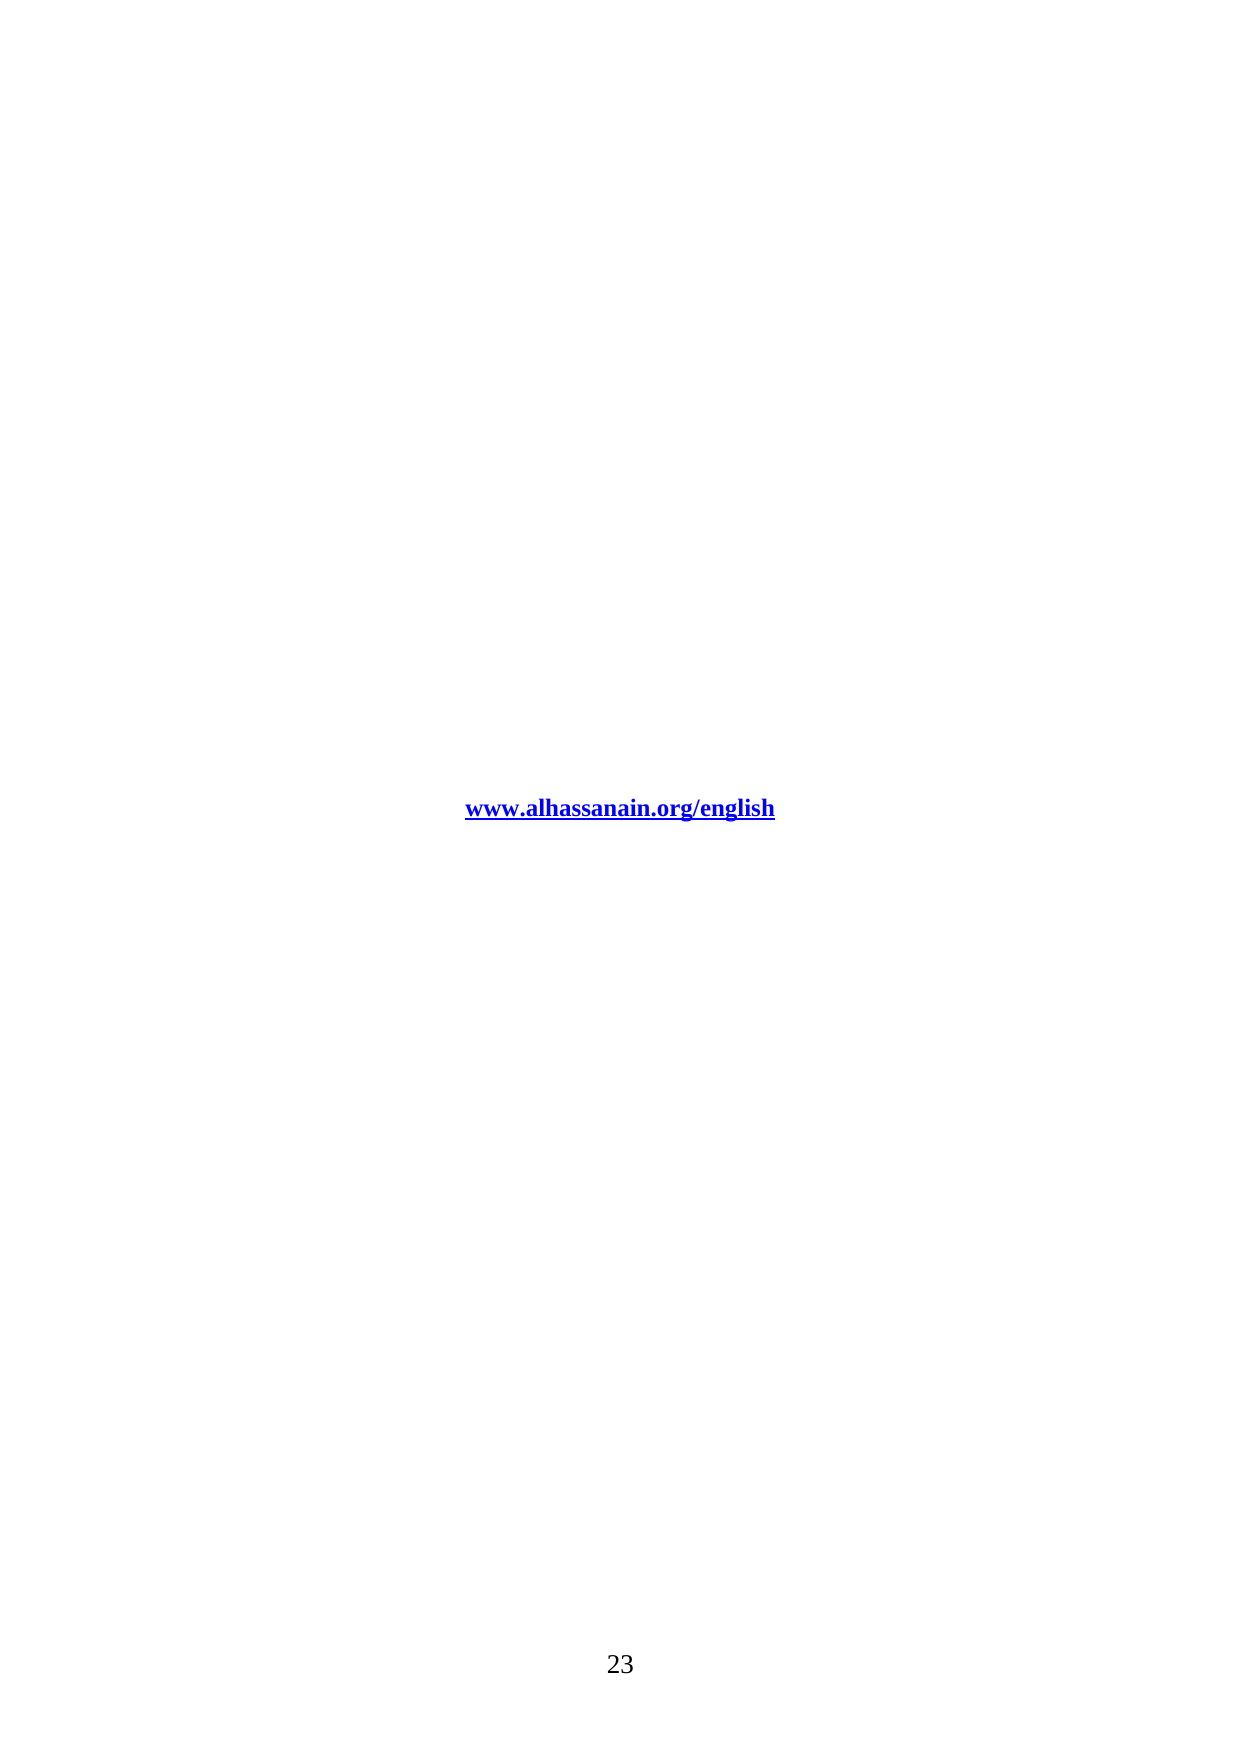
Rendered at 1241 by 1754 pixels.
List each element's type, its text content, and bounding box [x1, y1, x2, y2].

text www.alhassanain.org/english [236, 793, 1004, 822]
